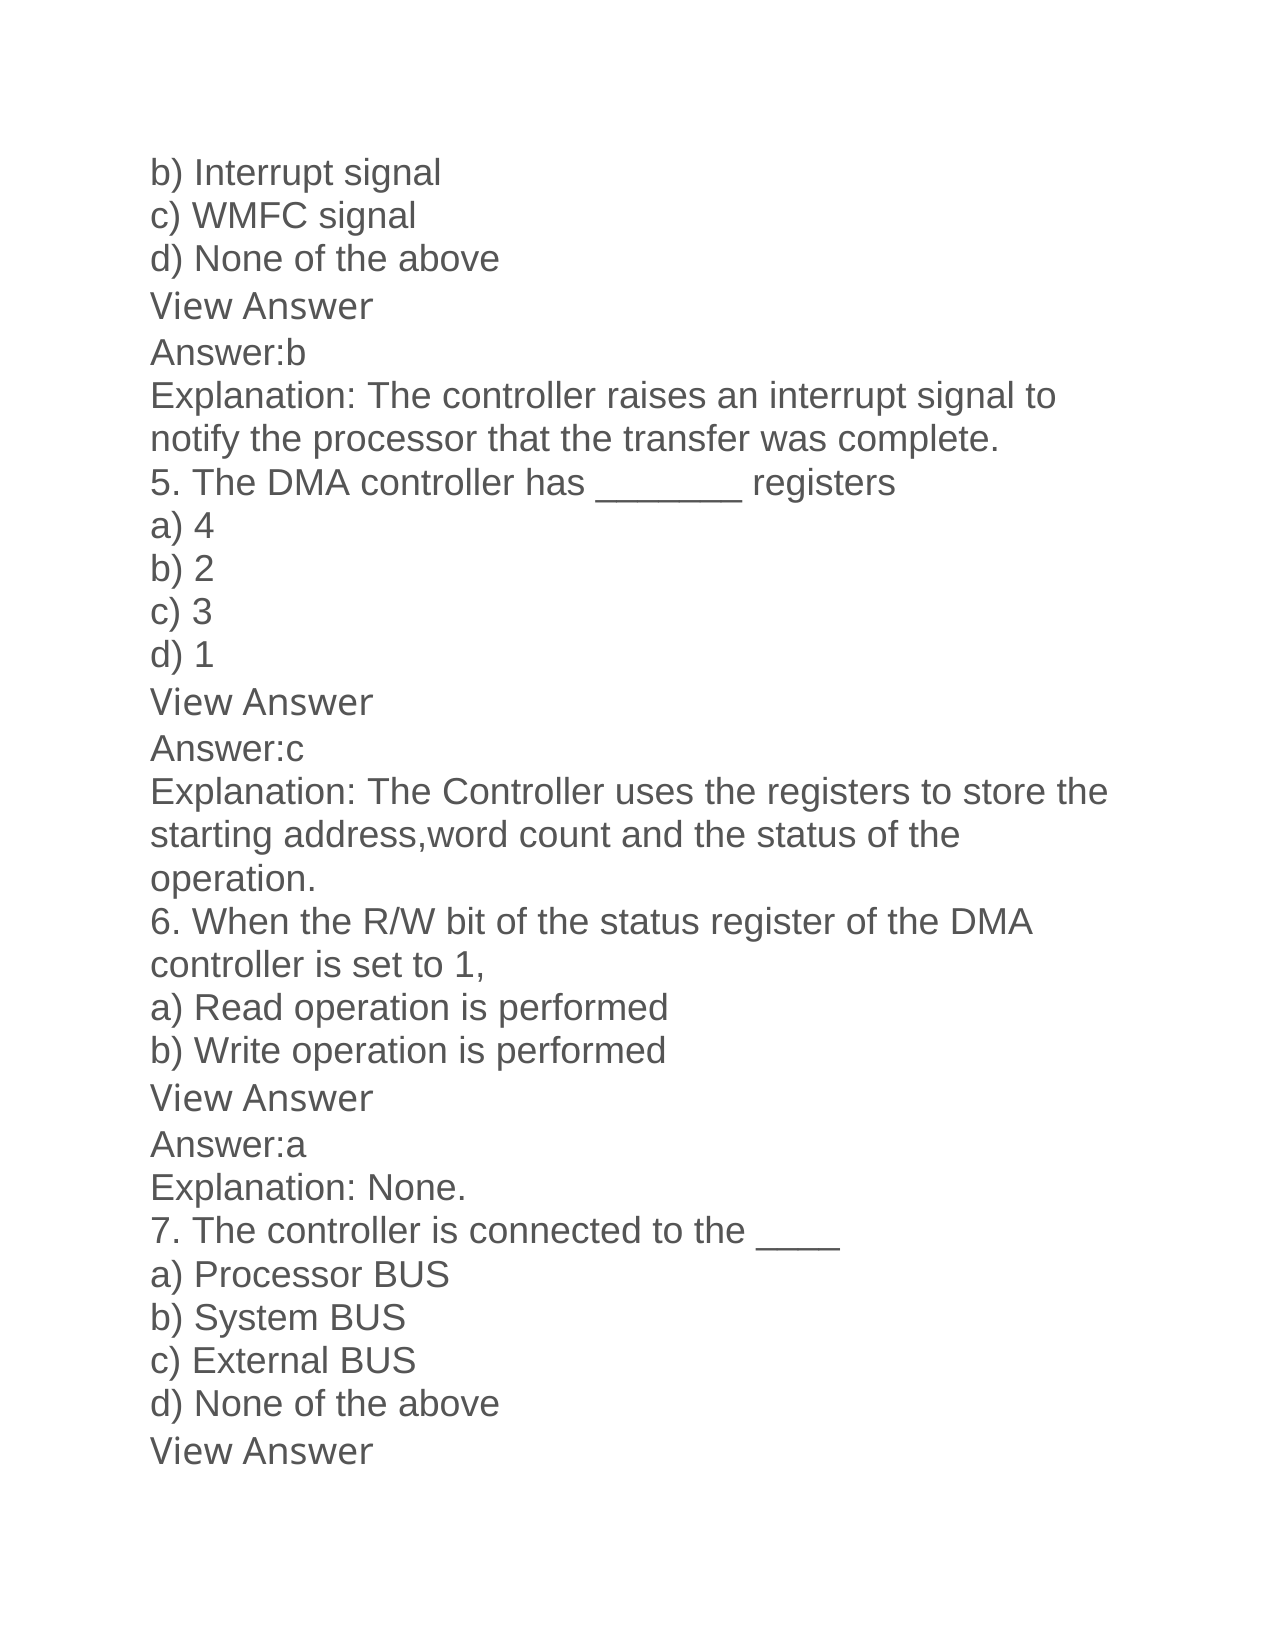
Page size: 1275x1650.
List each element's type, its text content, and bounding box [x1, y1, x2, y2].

text Answer:b Explanation: The controller raises an interrupt signal to notify the processor that the transfer was complete. [150, 330, 1125, 460]
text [150, 150, 1125, 330]
text 6. When the R/W bit of the status register of the DMA controller is set to 1, a) Read operation is performed b) Write operation is performed View Answer [150, 899, 1125, 1122]
text 7. The controller is connected to the ____ a) Processor BUS b) System BUS c) External BUS d) None of the above View Answer [150, 1209, 1125, 1475]
text Answer:c Explanation: The Controller uses the registers to store the starting address,word count and the status of the operation. [150, 726, 1125, 899]
text Answer:a Explanation: None. [150, 1122, 1125, 1209]
text 5. The DMA controller has _______ registers a) 4 b) 2 c) 3 d) 1 View Answer [150, 460, 1125, 726]
